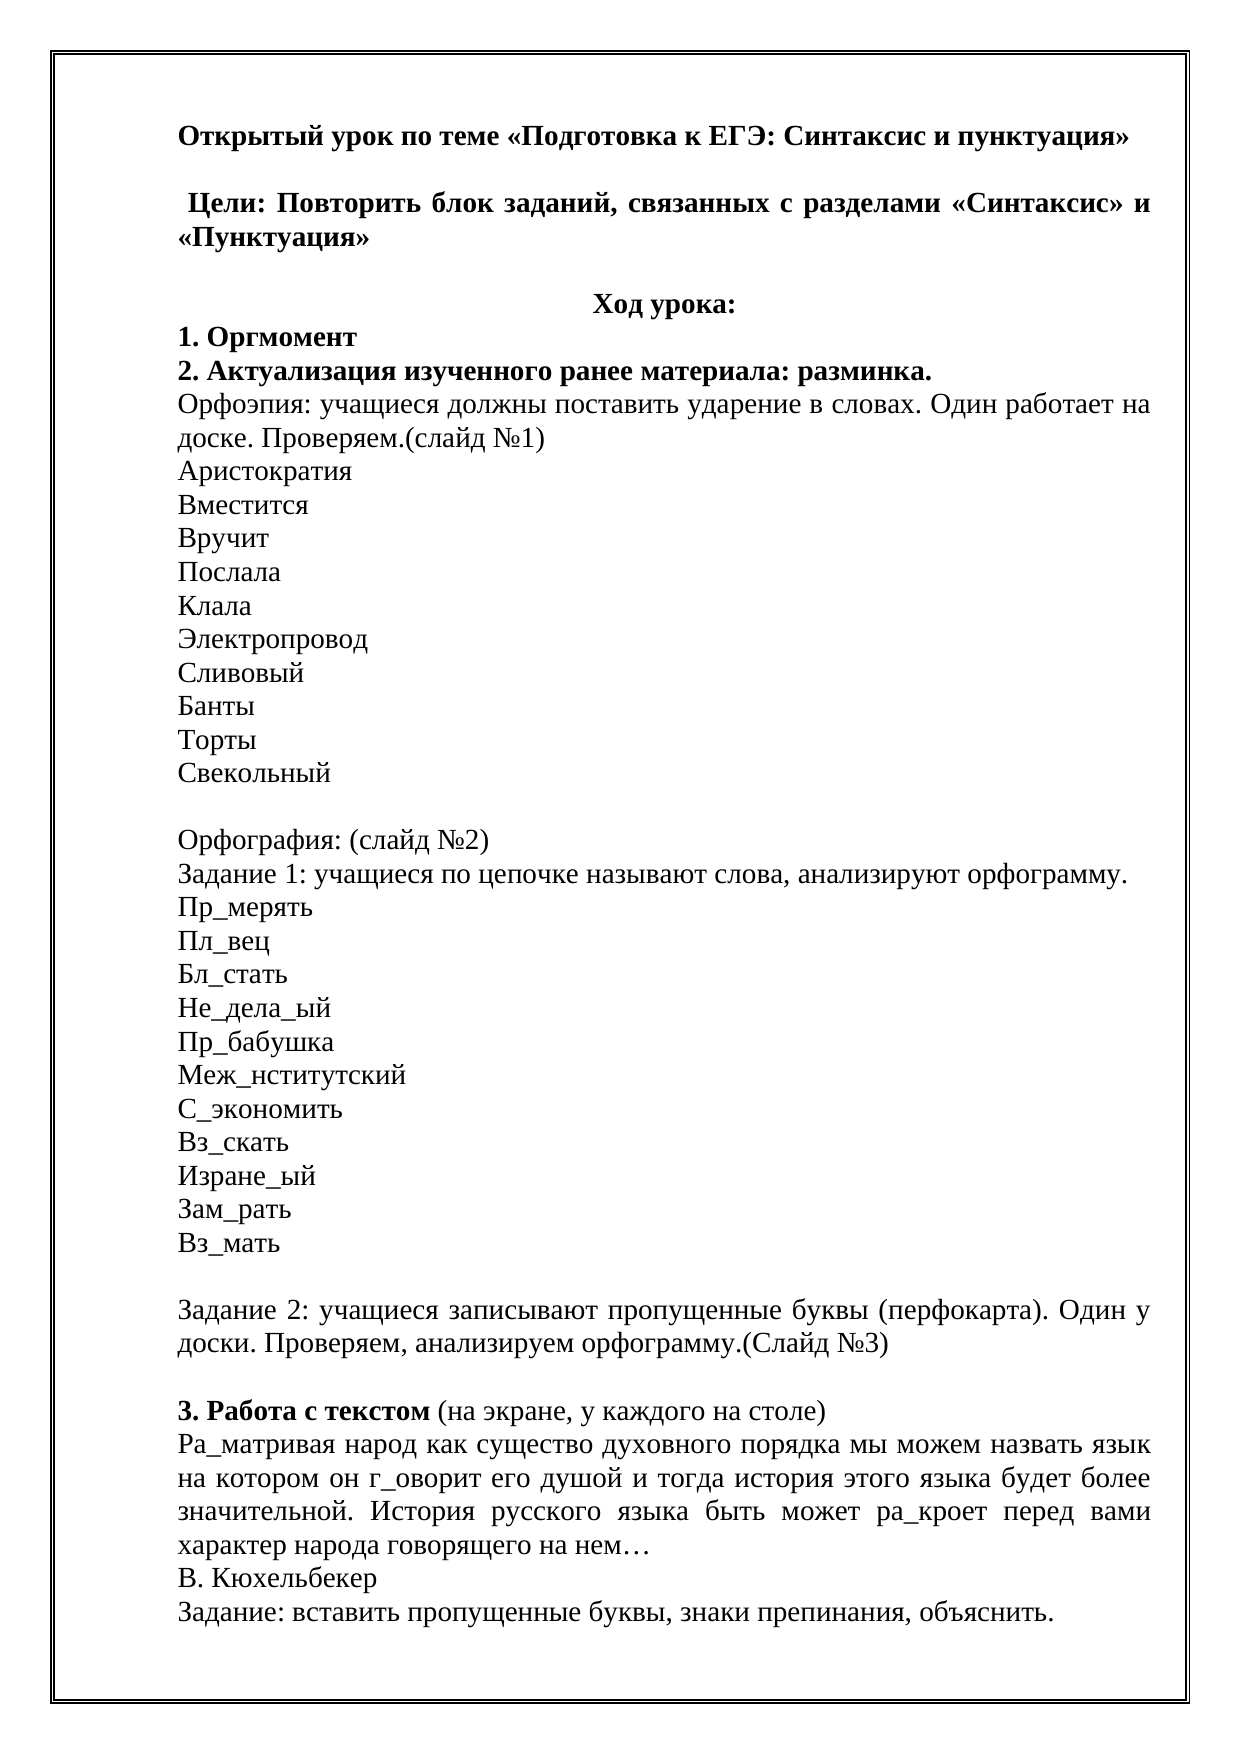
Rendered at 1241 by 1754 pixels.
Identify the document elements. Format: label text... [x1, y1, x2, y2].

text Пр_мерять [177, 889, 1152, 923]
text Не_дела_ый [177, 990, 1152, 1024]
text Вручит [177, 521, 1152, 554]
text В. Кюхельбекер [177, 1560, 1152, 1594]
text Бл_стать [177, 957, 1152, 990]
text Задание 2: учащиеся записывают пропущенные буквы (перфокарта). Один у доски. Проверяем, анализируем орфограмму.(Слайд №3) [177, 1292, 1152, 1359]
text Послала [177, 554, 1152, 588]
text Клала [177, 588, 1152, 621]
text Орфография: (слайд №2) [177, 822, 1152, 856]
text Зам_рать [177, 1191, 1152, 1225]
text Вз_мать [177, 1225, 1152, 1258]
text Цели: Повторить блок заданий, связанных с разделами «Синтаксис» и «Пунктуация» [177, 185, 1152, 252]
text 3. Работа с текстом (на экране, у каждого на столе) [177, 1393, 1152, 1426]
text Банты [177, 688, 1152, 722]
text Открытый урок по теме «Подготовка к ЕГЭ: Синтаксис и пунктуация» [177, 118, 1152, 152]
text Задание 1: учащиеся по цепочке называют слова, анализируют орфограмму. [177, 856, 1152, 889]
text Сливовый [177, 655, 1152, 688]
text Аристократия [177, 453, 1152, 487]
text Электропровод [177, 621, 1152, 655]
text Торты [177, 722, 1152, 755]
text 2. Актуализация изученного ранее материала: разминка. [177, 353, 1152, 386]
text Вз_скать [177, 1124, 1152, 1158]
text Орфоэпия: учащиеся должны поставить ударение в словах. Один работает на доске. Проверяем.(слайд №1) [177, 386, 1152, 453]
text Пл_вец [177, 923, 1152, 957]
text Пр_бабушка [177, 1024, 1152, 1057]
text Ра_матривая народ как существо духовного порядка мы можем назвать язык на котором он г_оворит его душой и тогда история этого языка будет более значительной. История русского языка быть может ра_кроет перед вами характер народа говорящего на нем… [177, 1426, 1152, 1560]
text Меж_нститутский [177, 1057, 1152, 1091]
text Ход урока: [177, 286, 1152, 319]
text 1. Оргмомент [177, 319, 1152, 353]
text Свекольный [177, 755, 1152, 789]
text Задание: вставить пропущенные буквы, знаки препинания, объяснить. [177, 1594, 1152, 1627]
text Вместится [177, 487, 1152, 521]
text С_экономить [177, 1091, 1152, 1124]
text Изране_ый [177, 1158, 1152, 1191]
